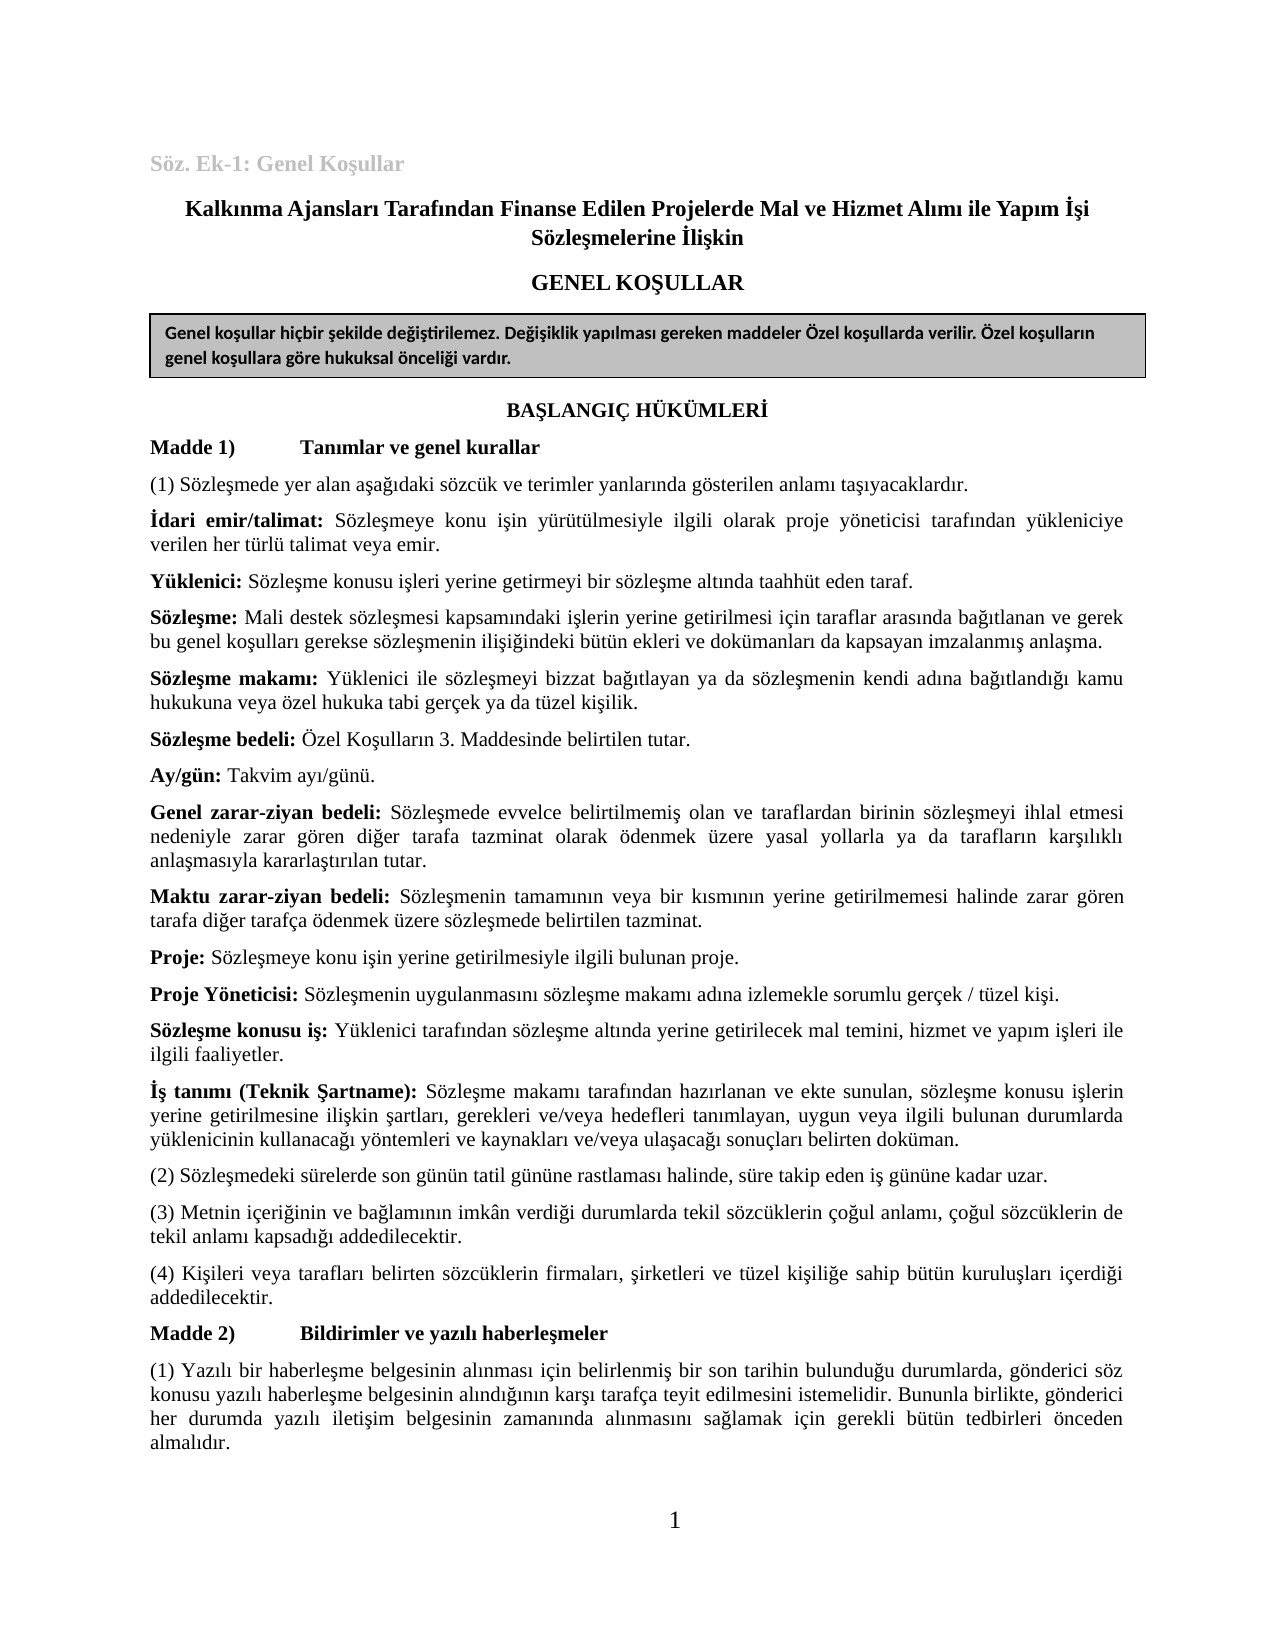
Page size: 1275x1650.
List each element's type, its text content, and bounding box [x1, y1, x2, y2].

text Proje Yöneticisi: Sözleşmenin uygulanmasını sözleşme makamı adına izlemekle sorumlu gerçek / tüzel kişi. [150, 982, 1125, 1006]
text Sözleşme konusu iş: Yüklenici tarafından sözleşme altında yerine getirilecek mal temini, hizmet ve yapım işleri ile ilgili faaliyetler. [150, 1018, 1125, 1066]
text İdari emir/talimat: Sözleşmeye konu işin yürütülmesiyle ilgili olarak proje yöneticisi tarafından yükleniciye verilen her türlü talimat veya emir. [150, 508, 1125, 556]
list Bildirimler ve yazılı haberleşmeler [150, 1321, 1125, 1345]
text (3) Metnin içeriğinin ve bağlamının imkân verdiği durumlarda tekil sözcüklerin çoğul anlamı, çoğul sözcüklerin de tekil anlamı kapsadığı addedilecektir. [150, 1200, 1125, 1248]
text Sözleşme: Mali destek sözleşmesi kapsamındaki işlerin yerine getirilmesi için taraflar arasında bağıtlanan ve gerek bu genel koşulları gerekse sözleşmenin ilişiğindeki bütün ekleri ve dokümanları da kapsayan imzalanmış anlaşma. [150, 605, 1125, 653]
text (4) Kişileri veya tarafları belirten sözcüklerin firmaları, şirketleri ve tüzel kişiliğe sahip bütün kuruluşları içerdiği addedilecektir. [150, 1261, 1125, 1309]
text Kalkınma Ajansları Tarafından Finanse Edilen Projelerde Mal ve Hizmet Alımı ile Yapım İşi Sözleşmelerine İlişkin [150, 195, 1125, 250]
text Proje: Sözleşmeye konu işin yerine getirilmesiyle ilgili bulunan proje. [150, 945, 1125, 969]
text BAŞLANGIÇ HÜKÜMLERİ [150, 398, 1125, 422]
text (1) Yazılı bir haberleşme belgesinin alınması için belirlenmiş bir son tarihin bulunduğu durumlarda, gönderici söz konusu yazılı haberleşme belgesinin alındığının karşı tarafça teyit edilmesini istemelidir. Bununla birlikte, gönderici her durumda yazılı iletişim belgesinin zamanında alınmasını sağlamak için gerekli bütün tedbirleri önceden almalıdır. [150, 1358, 1125, 1454]
text Söz. Ek-1: Genel Koşullar [150, 150, 1125, 176]
text Sözleşme makamı: Yüklenici ile sözleşmeyi bizzat bağıtlayan ya da sözleşmenin kendi adına bağıtlandığı kamu hukukuna veya özel hukuka tabi gerçek ya da tüzel kişilik. [150, 666, 1125, 714]
text İş tanımı (Teknik Şartname): Sözleşme makamı tarafından hazırlanan ve ekte sunulan, sözleşme konusu işlerin yerine getirilmesine ilişkin şartları, gerekleri ve/veya hedefleri tanımlayan, uygun veya ilgili bulunan durumlarda yüklenicinin kullanacağı yöntemleri ve kaynakları ve/veya ulaşacağı sonuçları belirten doküman. [150, 1079, 1125, 1151]
text (2) Sözleşmedeki sürelerde son günün tatil gününe rastlaması halinde, süre takip eden iş gününe kadar uzar. [150, 1163, 1125, 1187]
list Tanımlar ve genel kurallar [150, 435, 1125, 459]
text GENEL KOŞULLAR [150, 269, 1125, 295]
text (1) Sözleşmede yer alan aşağıdaki sözcük ve terimler yanlarında gösterilen anlamı taşıyacaklardır. [150, 472, 1125, 496]
text Sözleşme bedeli: Özel Koşulların 3. Maddesinde belirtilen tutar. [150, 727, 1125, 751]
text Yüklenici: Sözleşme konusu işleri yerine getirmeyi bir sözleşme altında taahhüt eden taraf. [150, 569, 1125, 593]
text Ay/gün: Takvim ayı/günü. [150, 763, 1125, 787]
text Maktu zarar-ziyan bedeli: Sözleşmenin tamamının veya bir kısmının yerine getirilmemesi halinde zarar gören tarafa diğer tarafça ödenmek üzere sözleşmede belirtilen tazminat. [150, 884, 1125, 932]
text Genel zarar-ziyan bedeli: Sözleşmede evvelce belirtilmemiş olan ve taraflardan birinin sözleşmeyi ihlal etmesi nedeniyle zarar gören diğer tarafa tazminat olarak ödenmek üzere yasal yollarla ya da tarafların karşılıklı anlaşmasıyla kararlaştırılan tutar. [150, 800, 1125, 872]
